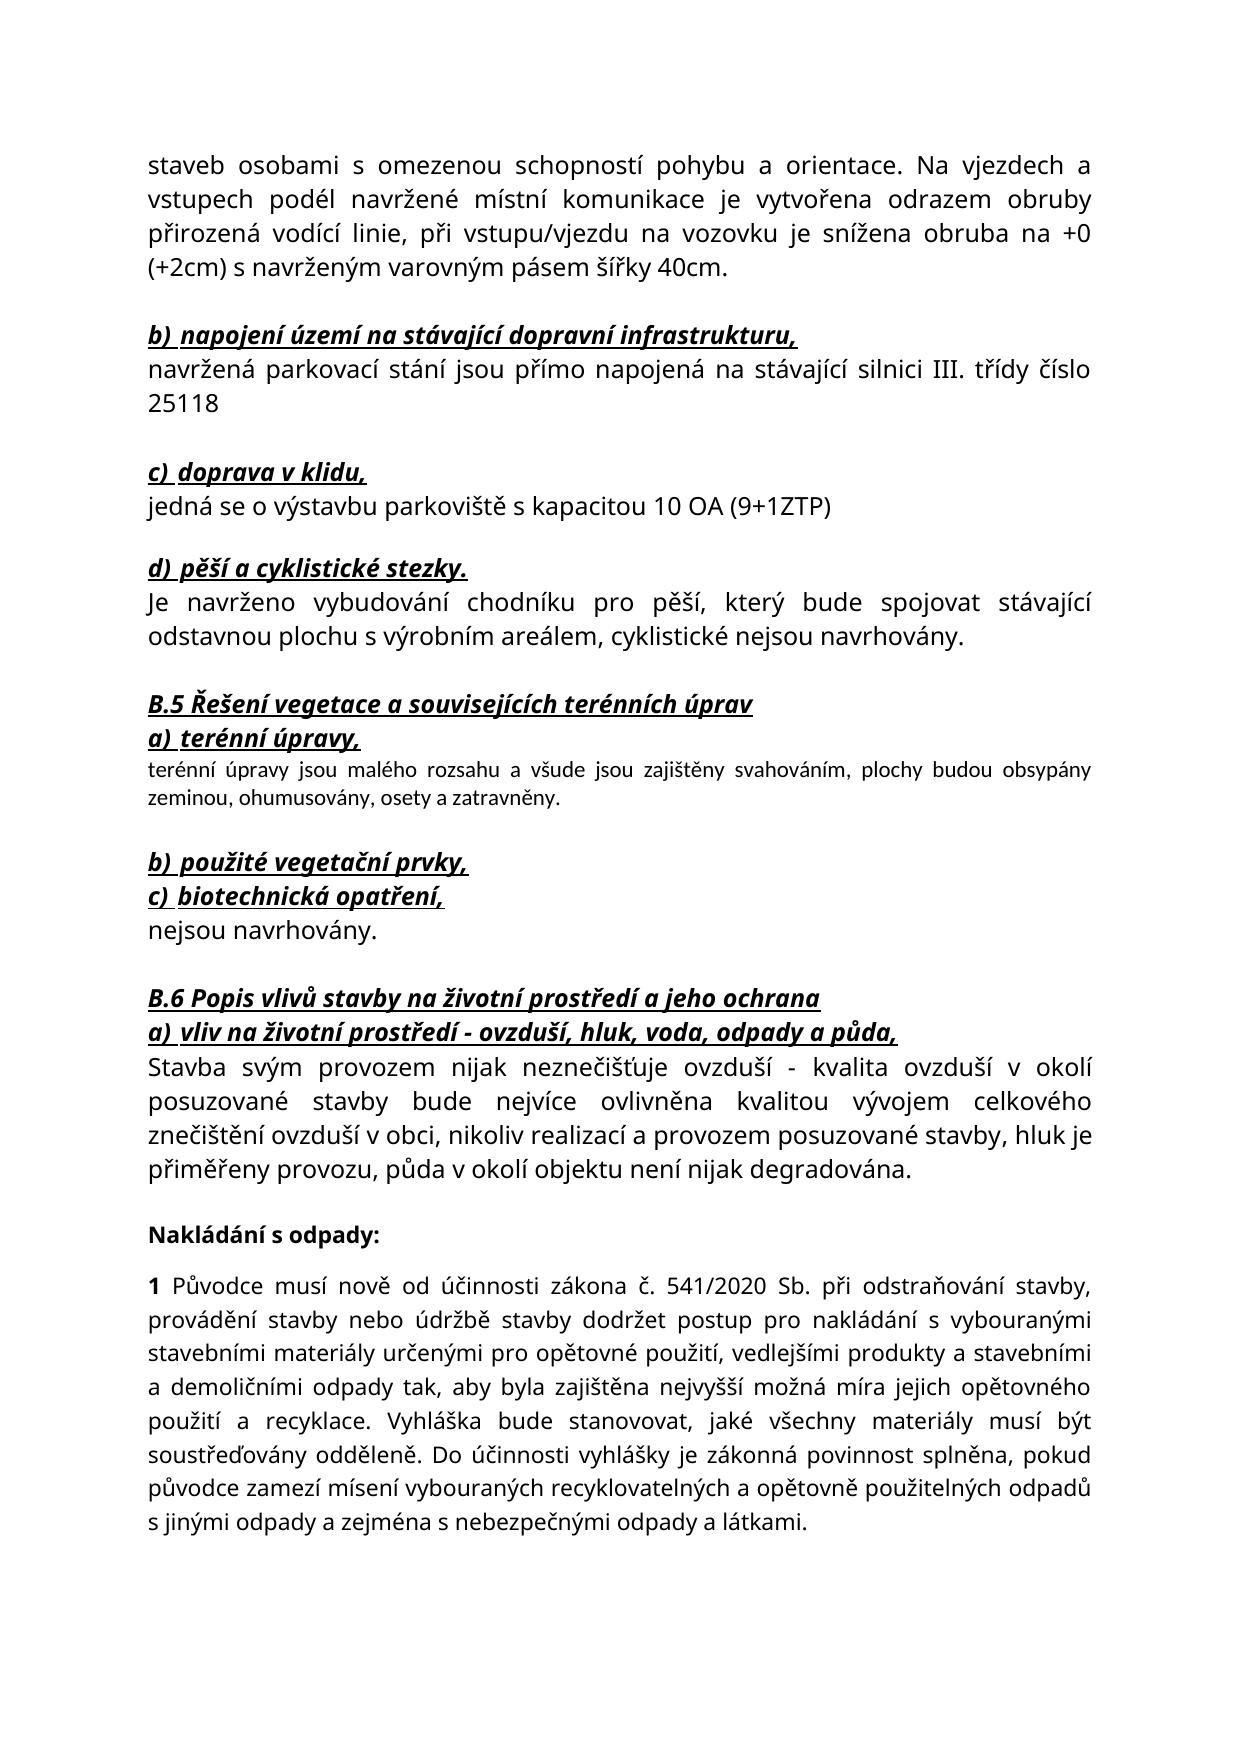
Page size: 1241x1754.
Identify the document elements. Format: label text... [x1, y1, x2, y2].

text b) napojení území na stávající dopravní infrastrukturu, [148, 318, 1093, 352]
text a) vliv na životní prostředí - ovzduší, hluk, voda, odpady a půda, [148, 1015, 1093, 1049]
text Nakládání s odpady: [148, 1219, 1093, 1251]
text c) doprava v klidu, [148, 454, 1093, 488]
text terénní úpravy jsou malého rozsahu a všude jsou zajištěny svahováním, plochy budou obsypány zeminou, ohumusovány, osety a zatravněny. [148, 755, 1093, 811]
text Stavba svým provozem nijak neznečišťuje ovzduší - kvalita ovzduší v okolí posuzované stavby bude nejvíce ovlivněna kvalitou vývojem celkového znečištění ovzduší v obci, nikoliv realizací a provozem posuzované stavby, hluk je přiměřeny provozu, půda v okolí objektu není nijak degradována. [148, 1049, 1093, 1185]
text B.5 Řešení vegetace a souvisejících terénních úprav [148, 687, 1093, 721]
text c) biotechnická opatření, [148, 879, 1093, 913]
text 1 Původce musí nově od účinnosti zákona č. 541/2020 Sb. při odstraňování stavby, provádění stavby nebo údržbě stavby dodržet postup pro nakládání s vybouranými stavebními materiály určenými pro opětovné použití, vedlejšími produkty a stavebními a demoličními odpady tak, aby byla zajištěna nejvyšší možná míra jejich opětovného použití a recyklace. Vyhláška bude stanovovat, jaké všechny materiály musí být soustřeďovány odděleně. Do účinnosti vyhlášky je zákonná povinnost splněna, pokud původce zamezí mísení vybouraných recyklovatelných a opětovně použitelných odpadů s jinými odpady a zejména s nebezpečnými odpady a látkami. [148, 1270, 1093, 1537]
text a) terénní úpravy, [148, 721, 1093, 755]
text navržená parkovací stání jsou přímo napojená na stávající silnici III. třídy číslo 25118 [148, 352, 1093, 420]
text B.6 Popis vlivů stavby na životní prostředí a jeho ochrana [148, 981, 1093, 1015]
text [148, 148, 1093, 284]
text b) použité vegetační prvky, [148, 845, 1093, 879]
text jedná se o výstavbu parkoviště s kapacitou 10 OA (9+1ZTP) [148, 488, 1093, 522]
text Je navrženo vybudování chodníku pro pěší, který bude spojovat stávající odstavnou plochu s výrobním areálem, cyklistické nejsou navrhovány. [148, 584, 1093, 652]
text d) pěší a cyklistické stezky. [148, 550, 1093, 584]
text nejsou navrhovány. [148, 913, 1093, 947]
